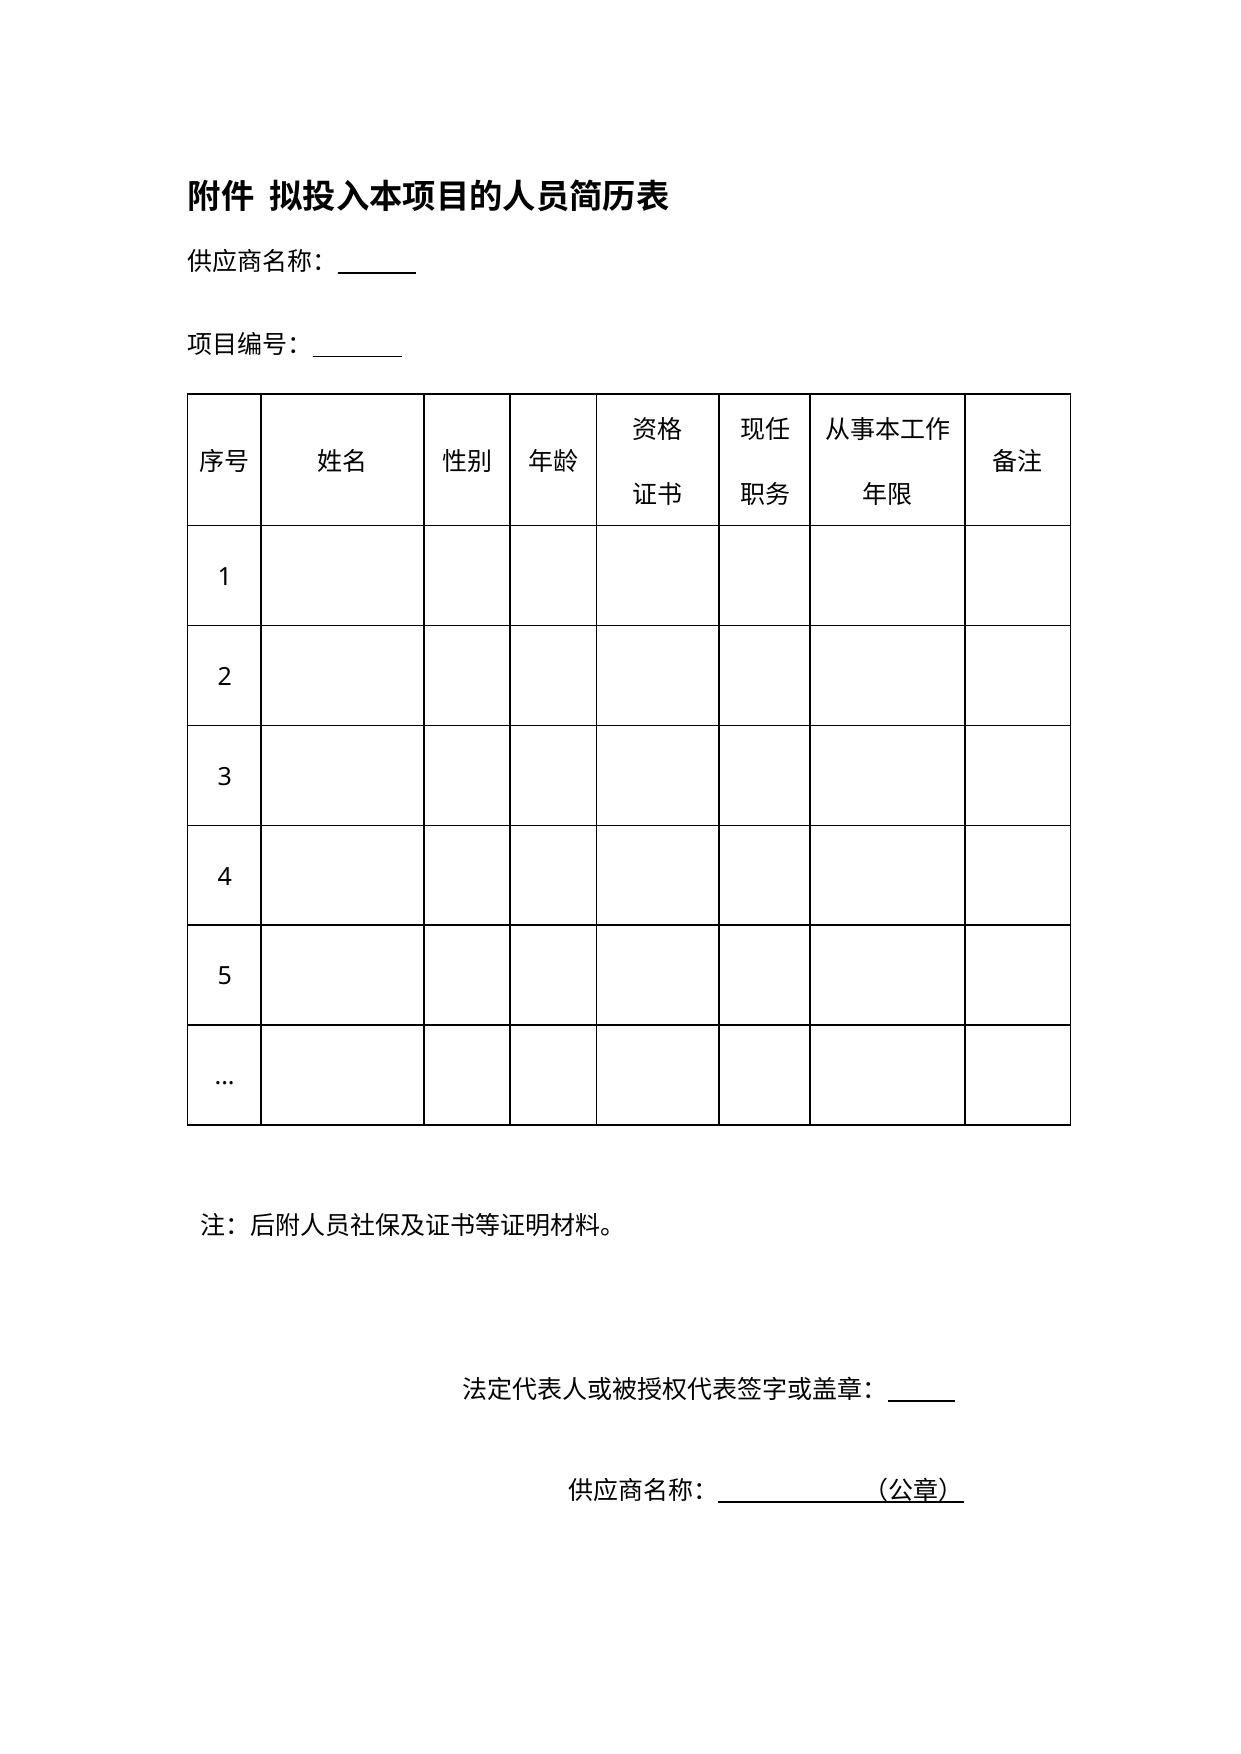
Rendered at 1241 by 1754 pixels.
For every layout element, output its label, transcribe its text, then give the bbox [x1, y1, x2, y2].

text 项目编号： [187, 310, 1053, 375]
table_header 序号 [188, 395, 260, 525]
table_cell [811, 926, 964, 1024]
table_cell [511, 626, 596, 724]
table_cell [720, 626, 809, 724]
table_header 姓名 [262, 395, 423, 525]
table_cell [720, 926, 809, 1024]
table_cell ... [188, 1026, 260, 1124]
table_cell 1 [188, 526, 260, 625]
table_cell 5 [188, 926, 260, 1024]
table_cell [811, 826, 964, 924]
table_cell [511, 726, 596, 824]
table_cell [262, 626, 423, 724]
table_cell [966, 526, 1070, 625]
table_header 从事本工作年限 [811, 395, 964, 525]
table_cell [811, 626, 964, 724]
table_cell [966, 926, 1070, 1024]
table_cell [262, 1026, 423, 1124]
table_cell [425, 926, 509, 1024]
text 供应商名称： （公章） [187, 1456, 1069, 1521]
table_cell [262, 726, 423, 824]
table_cell [597, 1026, 718, 1124]
table_cell [720, 526, 809, 625]
table_cell [425, 726, 509, 824]
table_cell [811, 526, 964, 625]
table_cell [425, 826, 509, 924]
table_cell [966, 1026, 1070, 1124]
table_cell [511, 526, 596, 625]
table_header 备注 [966, 395, 1070, 525]
table_cell [262, 926, 423, 1024]
table_cell [966, 726, 1070, 824]
table_cell [597, 826, 718, 924]
table_cell [262, 526, 423, 625]
table_cell [966, 826, 1070, 924]
table_cell [720, 726, 809, 824]
table_cell [966, 626, 1070, 724]
text 法定代表人或被授权代表签字或盖章： [187, 1355, 1069, 1420]
table_cell [262, 826, 423, 924]
table_cell [511, 826, 596, 924]
table_cell [597, 726, 718, 824]
table_cell [597, 526, 718, 625]
text 供应商名称： [187, 227, 1053, 292]
table_cell 2 [188, 626, 260, 724]
text 附件 拟投入本项目的人员简历表 [187, 162, 1053, 227]
table_cell [597, 926, 718, 1024]
table_cell [425, 626, 509, 724]
table_cell [720, 1026, 809, 1124]
table_header 性别 [425, 395, 509, 525]
table_cell 3 [188, 726, 260, 824]
table_cell [811, 1026, 964, 1124]
table_header 现任 职务 [720, 395, 809, 525]
table_cell [511, 926, 596, 1024]
table_cell [597, 626, 718, 724]
table_cell [720, 826, 809, 924]
table_cell [425, 1026, 509, 1124]
table_cell [425, 526, 509, 625]
text 注：后附人员社保及证书等证明材料。 [187, 1191, 1053, 1256]
table_cell [811, 726, 964, 824]
table_header 资格 证书 [597, 395, 718, 525]
table_header 年龄 [511, 395, 596, 525]
table_cell 4 [188, 826, 260, 924]
table_cell [511, 1026, 596, 1124]
